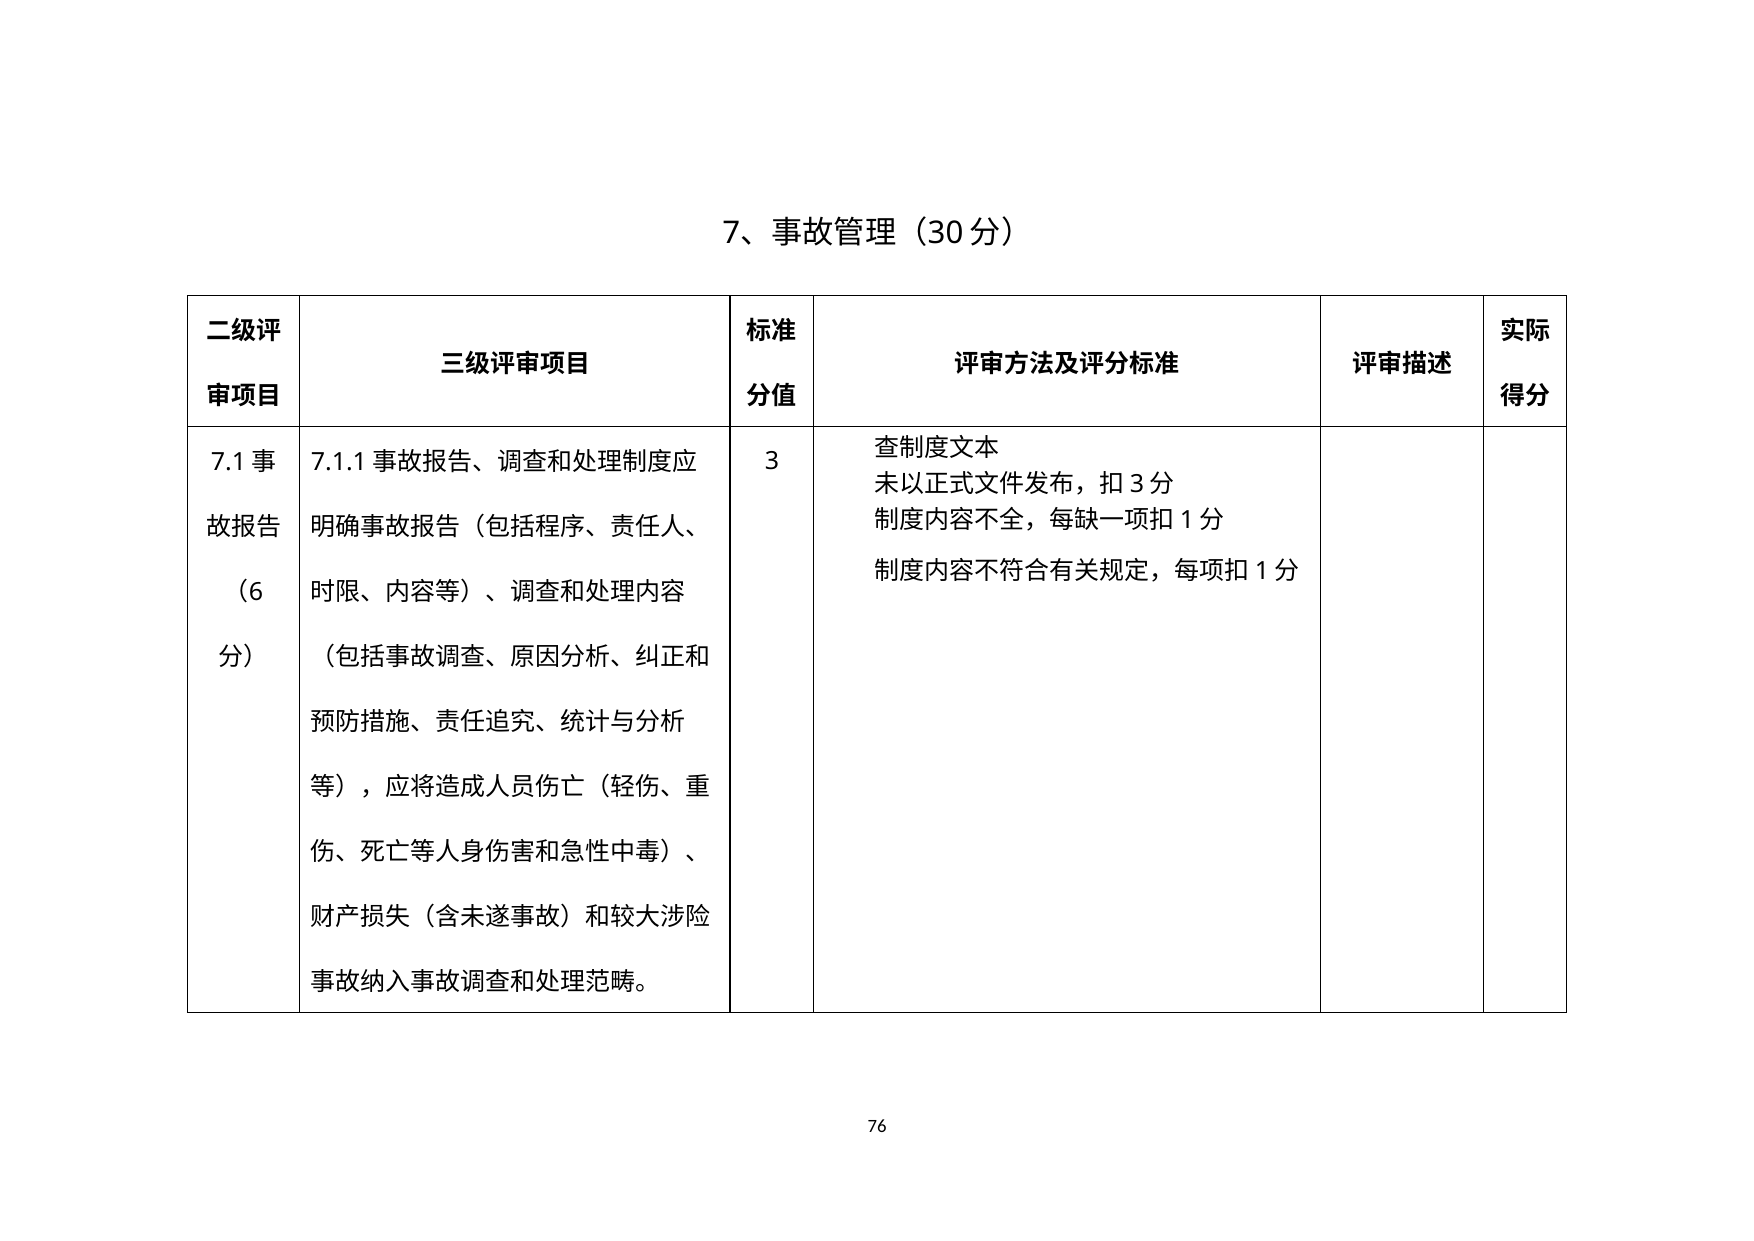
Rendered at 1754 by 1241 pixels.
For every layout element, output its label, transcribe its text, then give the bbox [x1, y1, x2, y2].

table_header 评审方法及评分标准 [814, 296, 1320, 426]
table_cell 查制度文本 未以正式文件发布，扣3分 制度内容不全，每缺一项扣1分 制度内容不符合有关规定，每项扣1分 [814, 427, 1320, 1012]
table_cell 3 [731, 427, 813, 1012]
table_cell 7.1.1事故报告、调查和处理制度应明确事故报告（包括程序、责任人、时限、内容等）、调查和处理内容（包括事故调查、原因分析、纠正和预防措施、责任追究、统计与分析等），应将造成人员伤亡（轻伤、重伤、死亡等人身伤害和急性中毒）、财产损失（含未遂事故）和较大涉险事故纳入事故调查和处理范畴。 [300, 427, 729, 1012]
table_cell [1484, 427, 1566, 1012]
table_header 评审描述 [1321, 296, 1483, 426]
table_cell 7.1事故报告（6分） [188, 427, 299, 1012]
table_header 实际得分 [1484, 296, 1566, 426]
table_header 三级评审项目 [300, 296, 729, 426]
table_header 二级评审项目 [188, 296, 299, 426]
table_header 标准分值 [731, 296, 813, 426]
subtitle 7、事故管理（30分） [187, 198, 1567, 263]
table_cell [1321, 427, 1483, 1012]
